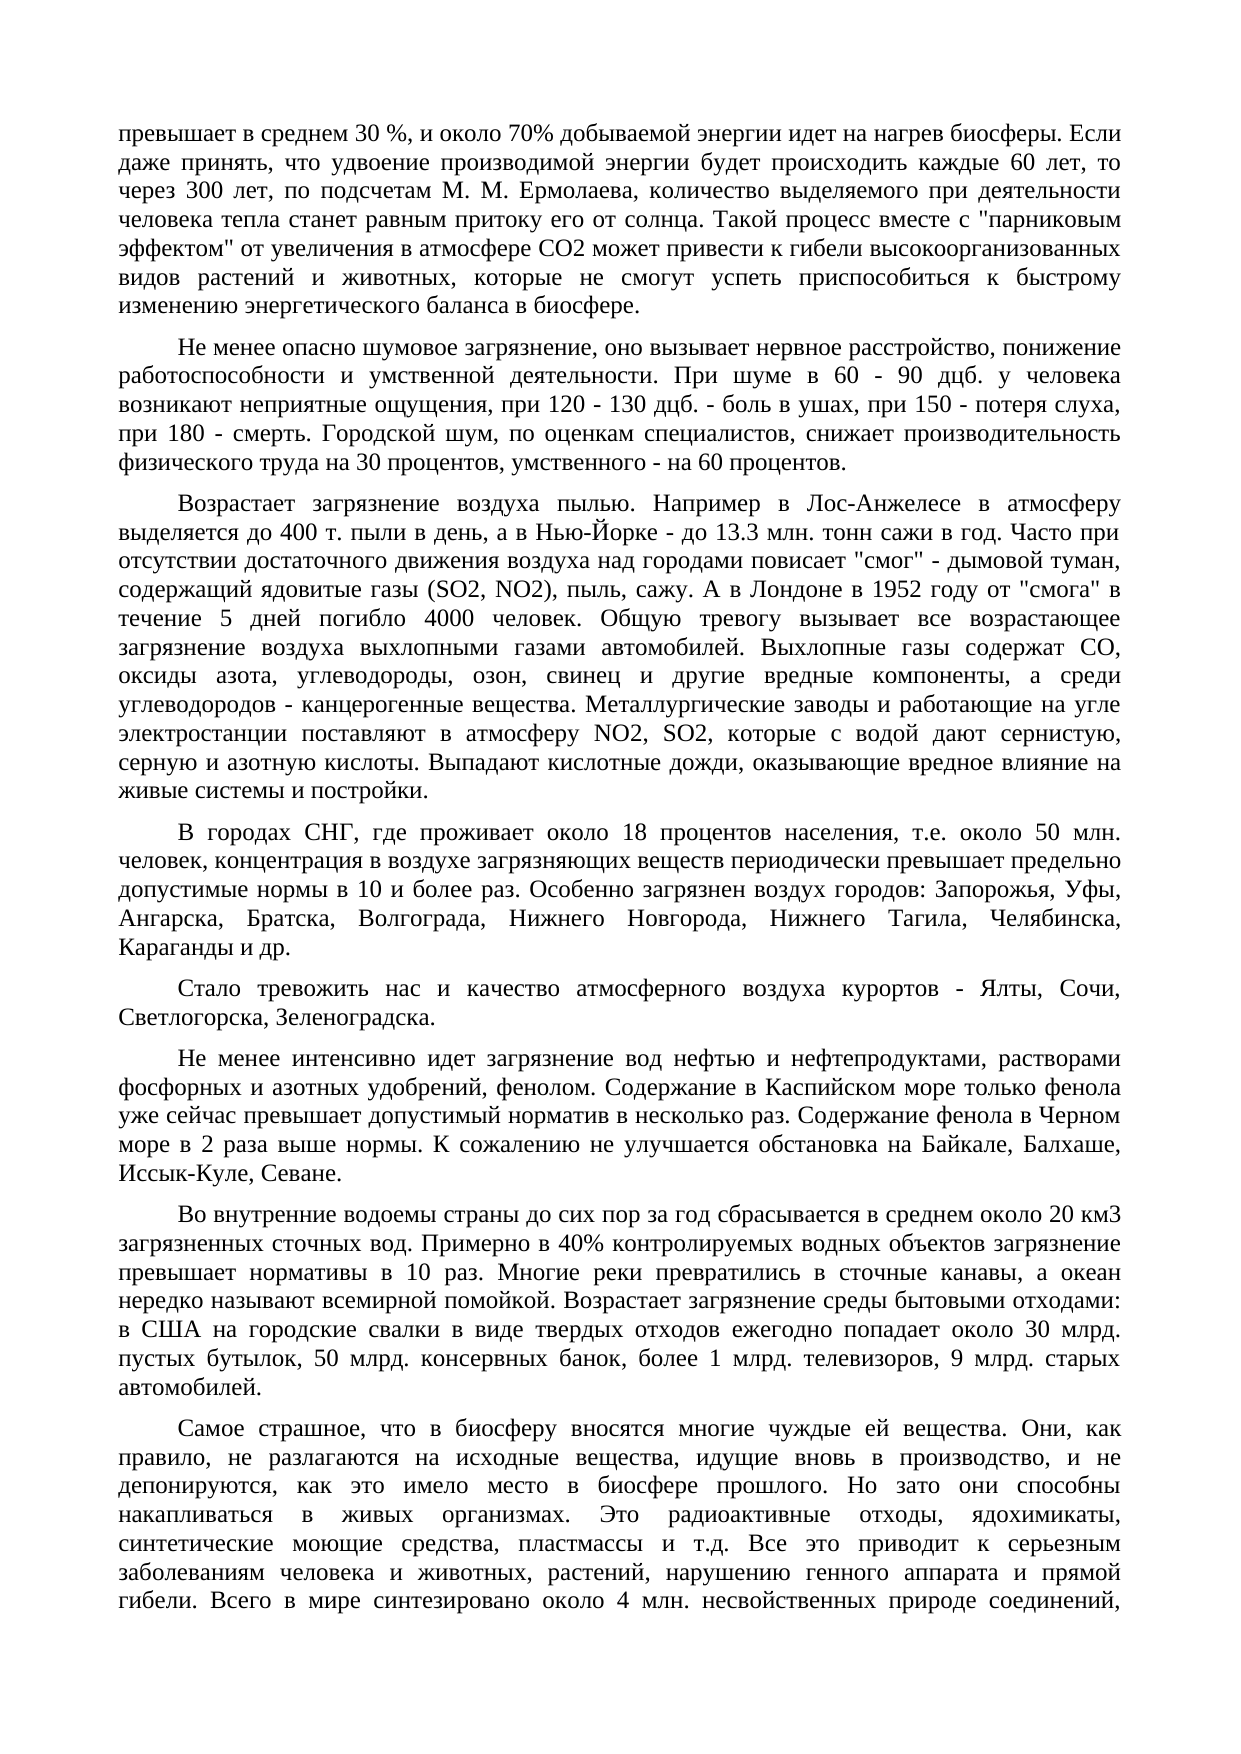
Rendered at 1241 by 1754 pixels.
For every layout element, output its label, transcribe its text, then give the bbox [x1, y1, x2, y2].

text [118, 1413, 1122, 1614]
text Не менее опасно шумовое загрязнение, оно вызывает нервное расстройство, понижение работоспособности и умственной деятельности. При шуме в 60 - 90 дцб. у человека возникают неприятные ощущения, при 120 - 130 дцб. - боль в ушах, при 150 - потеря слуха, при 180 - смерть. Городской шум, по оценкам специалистов, снижает производительность физического труда на 30 процентов, умственного - на 60 процентов. [118, 332, 1122, 476]
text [118, 118, 1122, 319]
text Возрастает загрязнение воздуха пылью. Например в Лос-Анжелесе в атмосферу выделяется до 400 т. пыли в день, а в Нью-Йорке - до 13.3 млн. тонн сажи в год. Часто при отсутствии достаточного движения воздуха над городами повисает "смог" - дымовой туман, содержащий ядовитые газы (SO2, NO2), пыль, сажу. А в Лондоне в 1952 году от "смога" в течение 5 дней погибло 4000 человек. Общую тревогу вызывает все возрастающее загрязнение воздуха выхлопными газами автомобилей. Выхлопные газы содержат CO, оксиды азота, углеводороды, озон, свинец и другие вредные компоненты, а среди углеводородов - канцерогенные вещества. Металлургические заводы и работающие на угле электростанции поставляют в атмосферу NO2, SO2, которые с водой дают сернистую, серную и азотную кислоты. Выпадают кислотные дожди, оказывающие вредное влияние на живые системы и постройки. [118, 488, 1122, 804]
text В городах СНГ, где проживает около 18 процентов населения, т.е. около 50 млн. человек, концентрация в воздухе загрязняющих веществ периодически превышает предельно допустимые нормы в 10 и более раз. Особенно загрязнен воздух городов: Запорожья, Уфы, Ангарска, Братска, Волгограда, Нижнего Новгорода, Нижнего Тагила, Челябинска, Караганды и др. [118, 817, 1122, 961]
text Стало тревожить нас и качество атмосферного воздуха курортов - Ялты, Сочи, Светлогорска, Зеленоградска. [118, 973, 1122, 1031]
text Не менее интенсивно идет загрязнение вод нефтью и нефтепродуктами, растворами фосфорных и азотных удобрений, фенолом. Содержание в Каспийском море только фенола уже сейчас превышает допустимый норматив в несколько раз. Содержание фенола в Черном море в 2 раза выше нормы. К сожалению не улучшается обстановка на Байкале, Балхаше, Иссык-Куле, Севане. [118, 1043, 1122, 1187]
text Во внутренние водоемы страны до сих пор за год сбрасывается в среднем около 20 км3 загрязненных сточных вод. Примерно в 40% контролируемых водных объектов загрязнение превышает нормативы в 10 раз. Многие реки превратились в сточные канавы, а океан нередко называют всемирной помойкой. Возрастает загрязнение среды бытовыми отходами: в США на городские свалки в виде твердых отходов ежегодно попадает около 30 млрд. пустых бутылок, 50 млрд. консервных банок, более 1 млрд. телевизоров, 9 млрд. старых автомобилей. [118, 1199, 1122, 1401]
